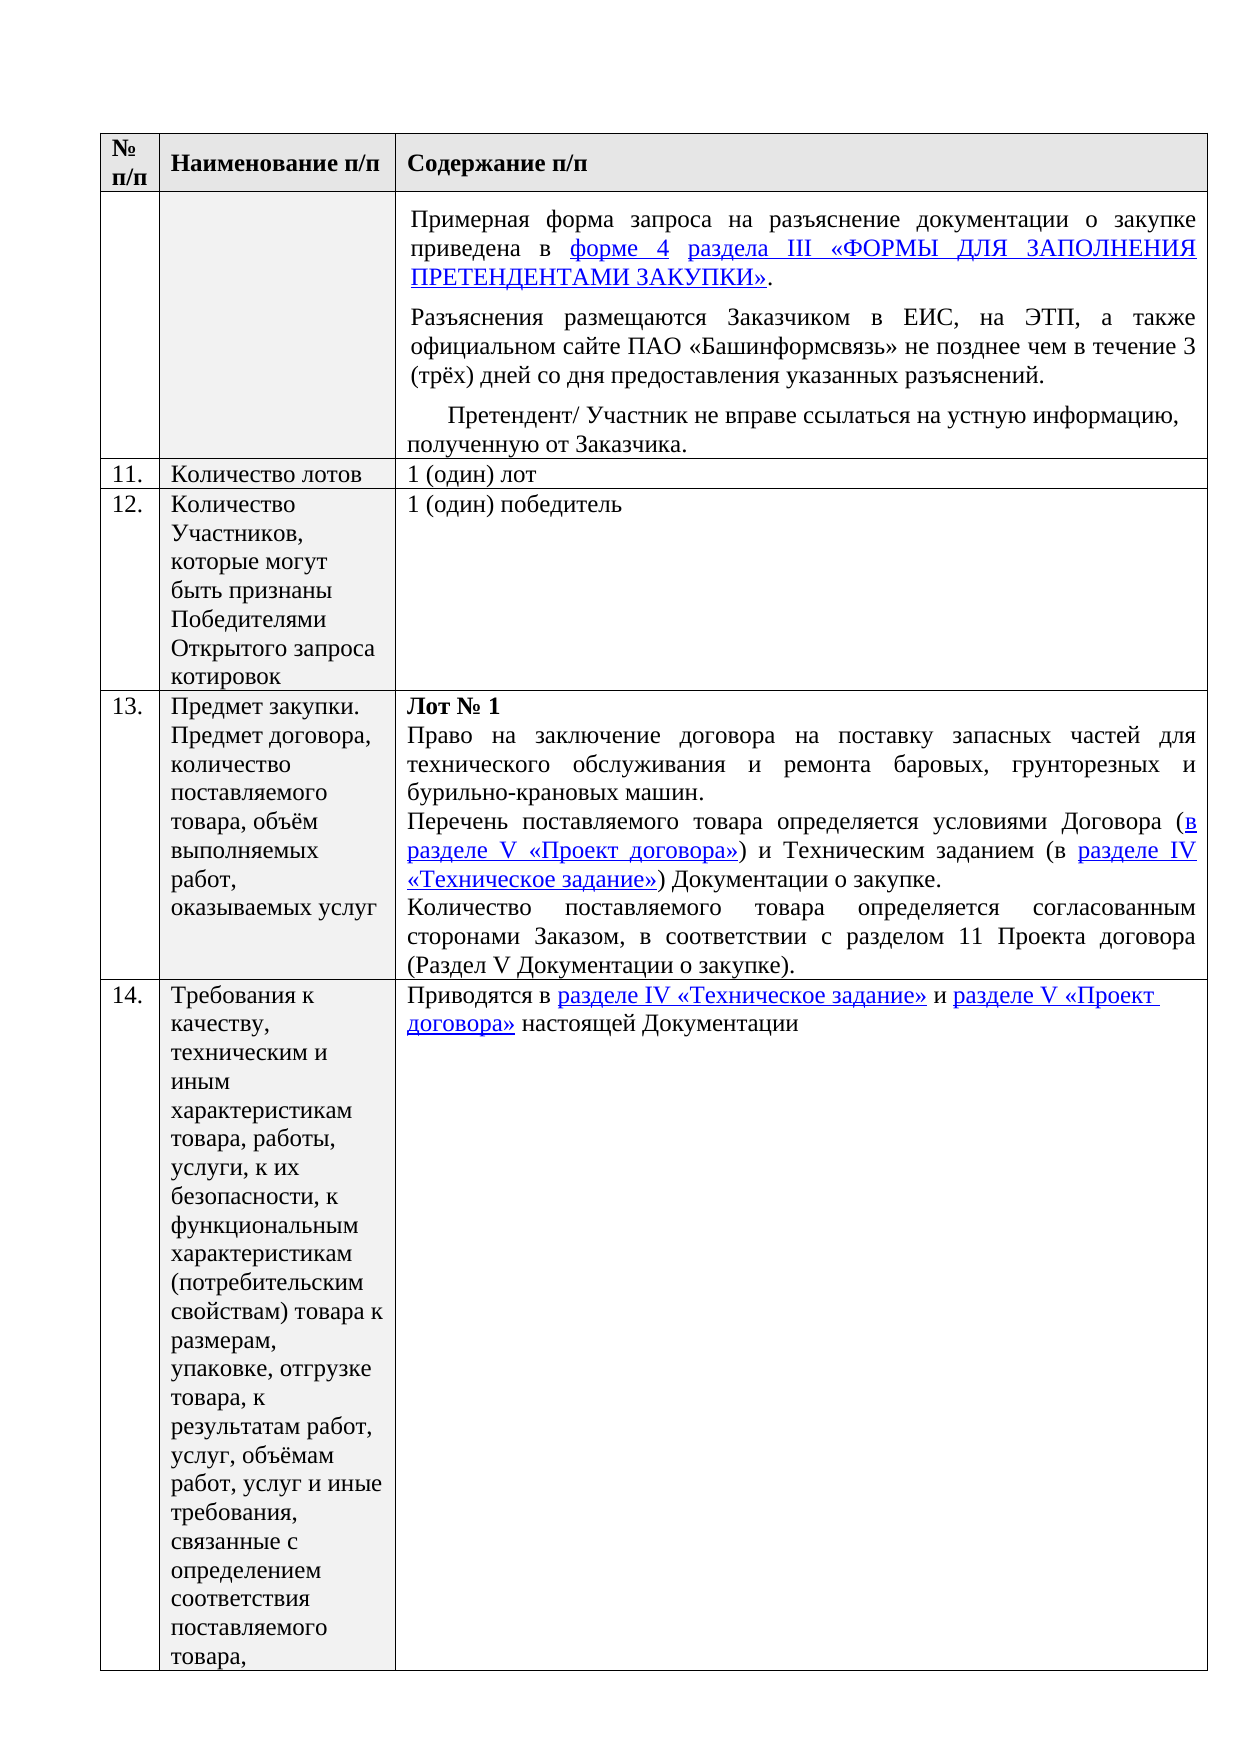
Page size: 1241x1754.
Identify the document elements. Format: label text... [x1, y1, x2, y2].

table_cell [101, 192, 159, 458]
table_cell [101, 459, 159, 488]
table_cell Лот № 1 Право на заключение договора на поставку запасных частей для технического обслуживания и ремонта баровых, грунторезных и бурильно-крановых машин. Перечень поставляемого товара определяется условиями Договора (в разделе V «Проект договора») и Техническим заданием (в разделе IV «Техническое задание») Документации о закупке. Количество поставляемого товара определяется согласованным сторонами Заказом, в соответствии с разделом 11 Проекта договора (Раздел V Документации о закупке). [396, 691, 1207, 979]
table_cell [101, 691, 159, 979]
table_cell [160, 980, 395, 1670]
table_cell 1 (один) победитель [396, 489, 1207, 690]
table_cell [101, 489, 159, 690]
table_header Наименование п/п [160, 134, 395, 191]
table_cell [396, 980, 1207, 1670]
table_header Содержание п/п [396, 134, 1207, 191]
table_cell Предмет закупки. Предмет договора, количество поставляемого товара, объём выполняемых работ, оказываемых услуг [160, 691, 395, 979]
table_cell 1 (один) лот [396, 459, 1207, 488]
table_cell [101, 980, 159, 1670]
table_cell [160, 192, 395, 458]
table_header № п/п [101, 134, 159, 191]
table_cell Количество лотов [160, 459, 395, 488]
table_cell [396, 192, 1207, 458]
table_cell Количество Участников, которые могут быть признаны Победителями Открытого запроса котировок [160, 489, 395, 690]
